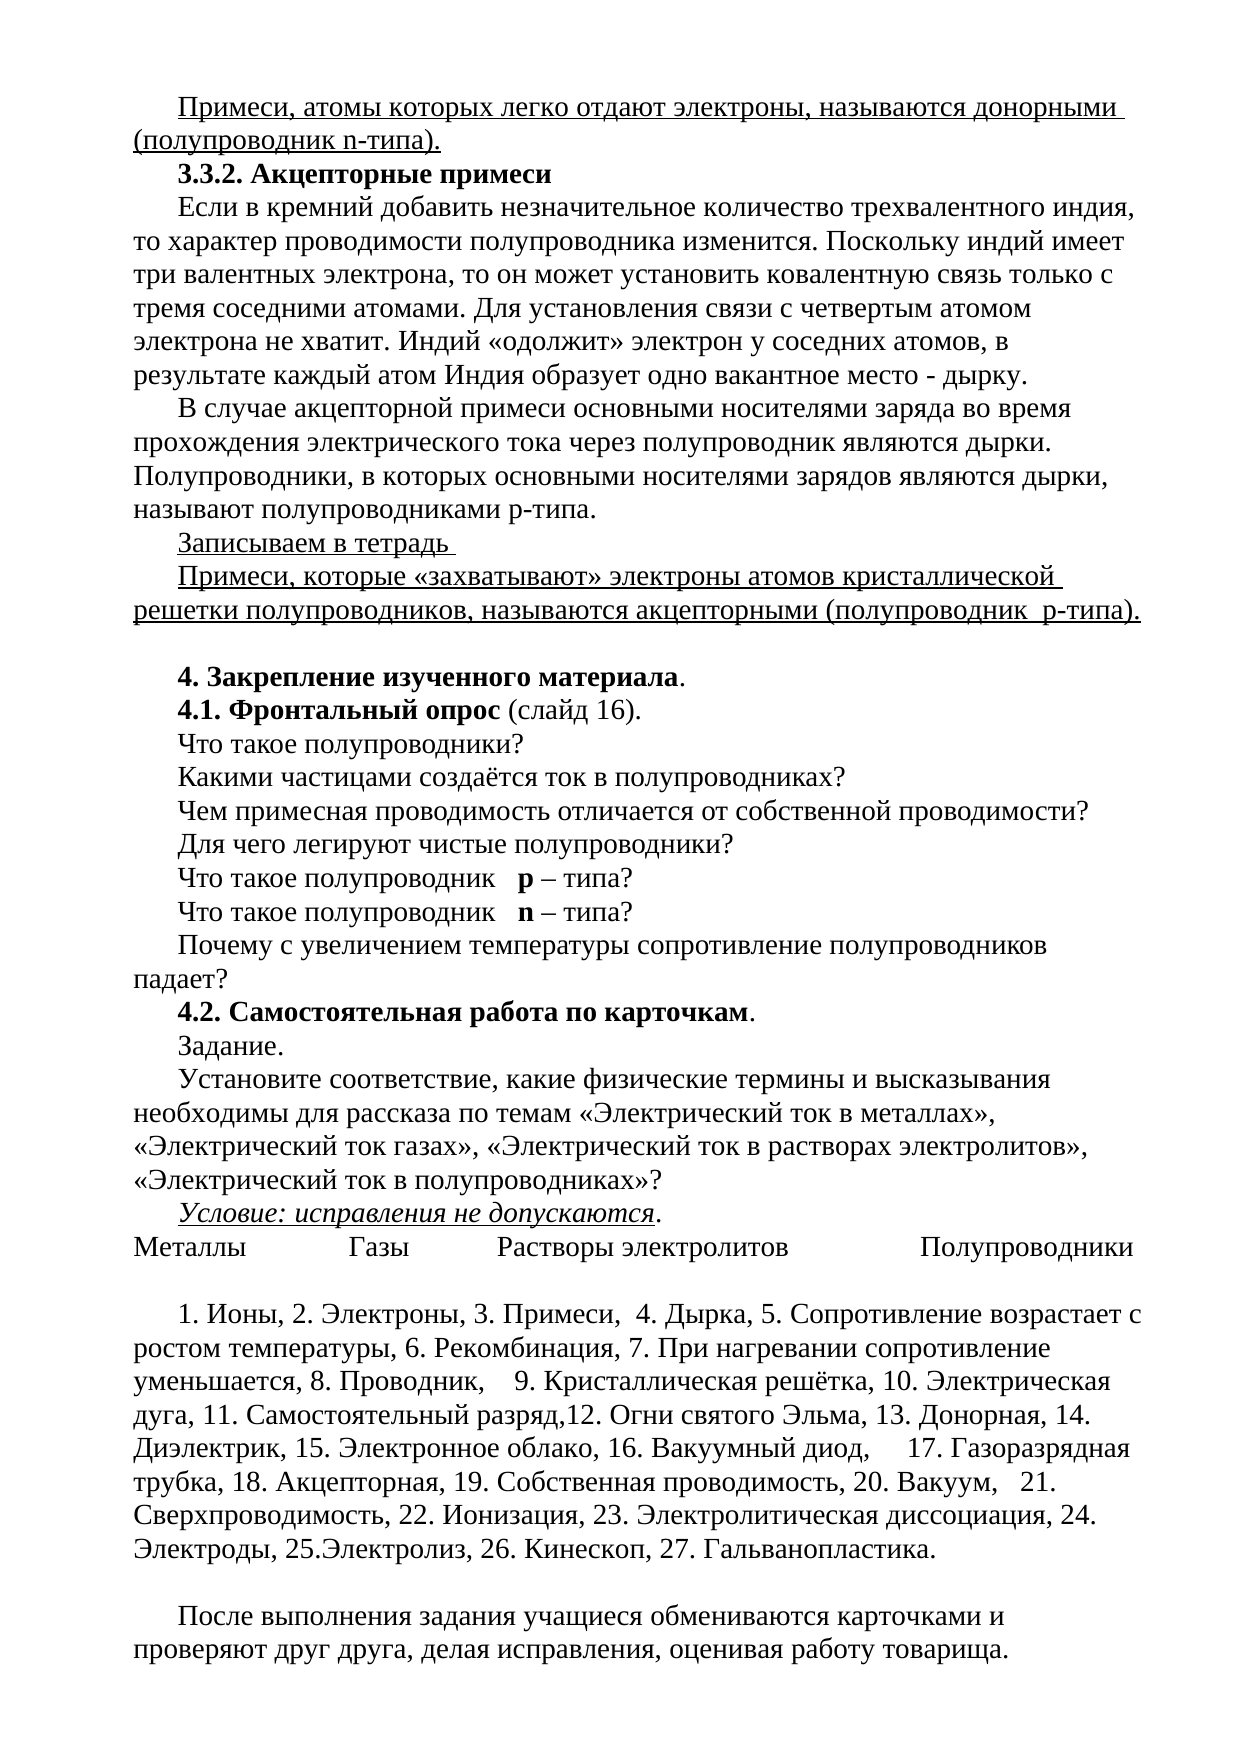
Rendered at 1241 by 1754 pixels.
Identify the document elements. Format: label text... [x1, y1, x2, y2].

text 4. Закрепление изученного материала. [133, 659, 1146, 692]
text После выполнения задания учащиеся обмениваются карточками и проверяют друг друга, делая исправления, оценивая работу товарища. [133, 1598, 1146, 1665]
text 1. Ионы, 2. Электроны, 3. Примеси, 4. Дырка, 5. Сопротивление возрастает с ростом температуры, 6. Рекомбинация, 7. При нагревании сопротивление уменьшается, 8. Проводник, 9. Кристаллическая решётка, 10. Электрическая дуга, 11. Самостоятельный разряд,12. Огни святого Эльма, 13. Донорная, 14. Диэлектрик, 15. Электронное облако, 16. Вакуумный диод, 17. Газоразрядная трубка, 18. Акцепторная, 19. Собственная проводимость, 20. Вакуум, 21. Сверхпроводимость, 22. Ионизация, 23. Электролитическая диссоциация, 24. Электроды, 25.Электролиз, 26. Кинескоп, 27. Гальванопластика. [133, 1296, 1146, 1564]
text Условие: исправления не допускаются. [133, 1196, 1146, 1229]
text Что такое полупроводник n – типа? [133, 894, 1146, 927]
text Чем примесная проводимость отличается от собственной проводимости? [133, 793, 1146, 827]
text В случае акцепторной примеси основными носителями заряда во время прохождения электрического тока через полупроводник являются дырки. Полупроводники, в которых основными носителями зарядов являются дырки, называют полупроводниками р-типа. [133, 391, 1146, 525]
text Примеси, атомы которых легко отдают электроны, называются донорными (полупроводник n-типа). [133, 89, 1146, 156]
text Какими частицами создаётся ток в полупроводниках? [133, 759, 1146, 793]
text Что такое полупроводник р – типа? [133, 860, 1146, 894]
text Если в кремний добавить незначительное количество трехвалентного индия, то характер проводимости полупроводника изменится. Поскольку индий имеет три валентных электрона, то он может установить ковалентную связь только с тремя соседними атомами. Для установления связи с четвертым атомом электрона не хватит. Индий «одолжит» электрон у соседних атомов, в результате каждый атом Индия образует одно вакантное место - дырку. [133, 189, 1146, 391]
text Металлы Газы Растворы электролитов Полупроводники [133, 1229, 1146, 1263]
text Задание. [133, 1028, 1146, 1061]
text Записываем в тетрадь [133, 525, 1146, 558]
text Примеси, которые «захватывают» электроны атомов кристаллической решетки полупроводников, называются акцепторными (полупроводник р-типа). [133, 558, 1146, 625]
text Почему с увеличением температуры сопротивление полупроводников падает? [133, 927, 1146, 994]
text Для чего легируют чистые полупроводники? [133, 827, 1146, 860]
text Что такое полупроводники? [133, 726, 1146, 759]
text 4.1. Фронтальный опрос (слайд 16). [133, 692, 1146, 726]
text 3.3.2. Акцепторные примеси [133, 156, 1146, 189]
text 4.2. Самостоятельная работа по карточкам. [133, 994, 1146, 1028]
text Установите соответствие, какие физические термины и высказывания необходимы для рассказа по темам «Электрический ток в металлах», «Электрический ток газах», «Электрический ток в растворах электролитов», «Электрический ток в полупроводниках»? [133, 1061, 1146, 1196]
